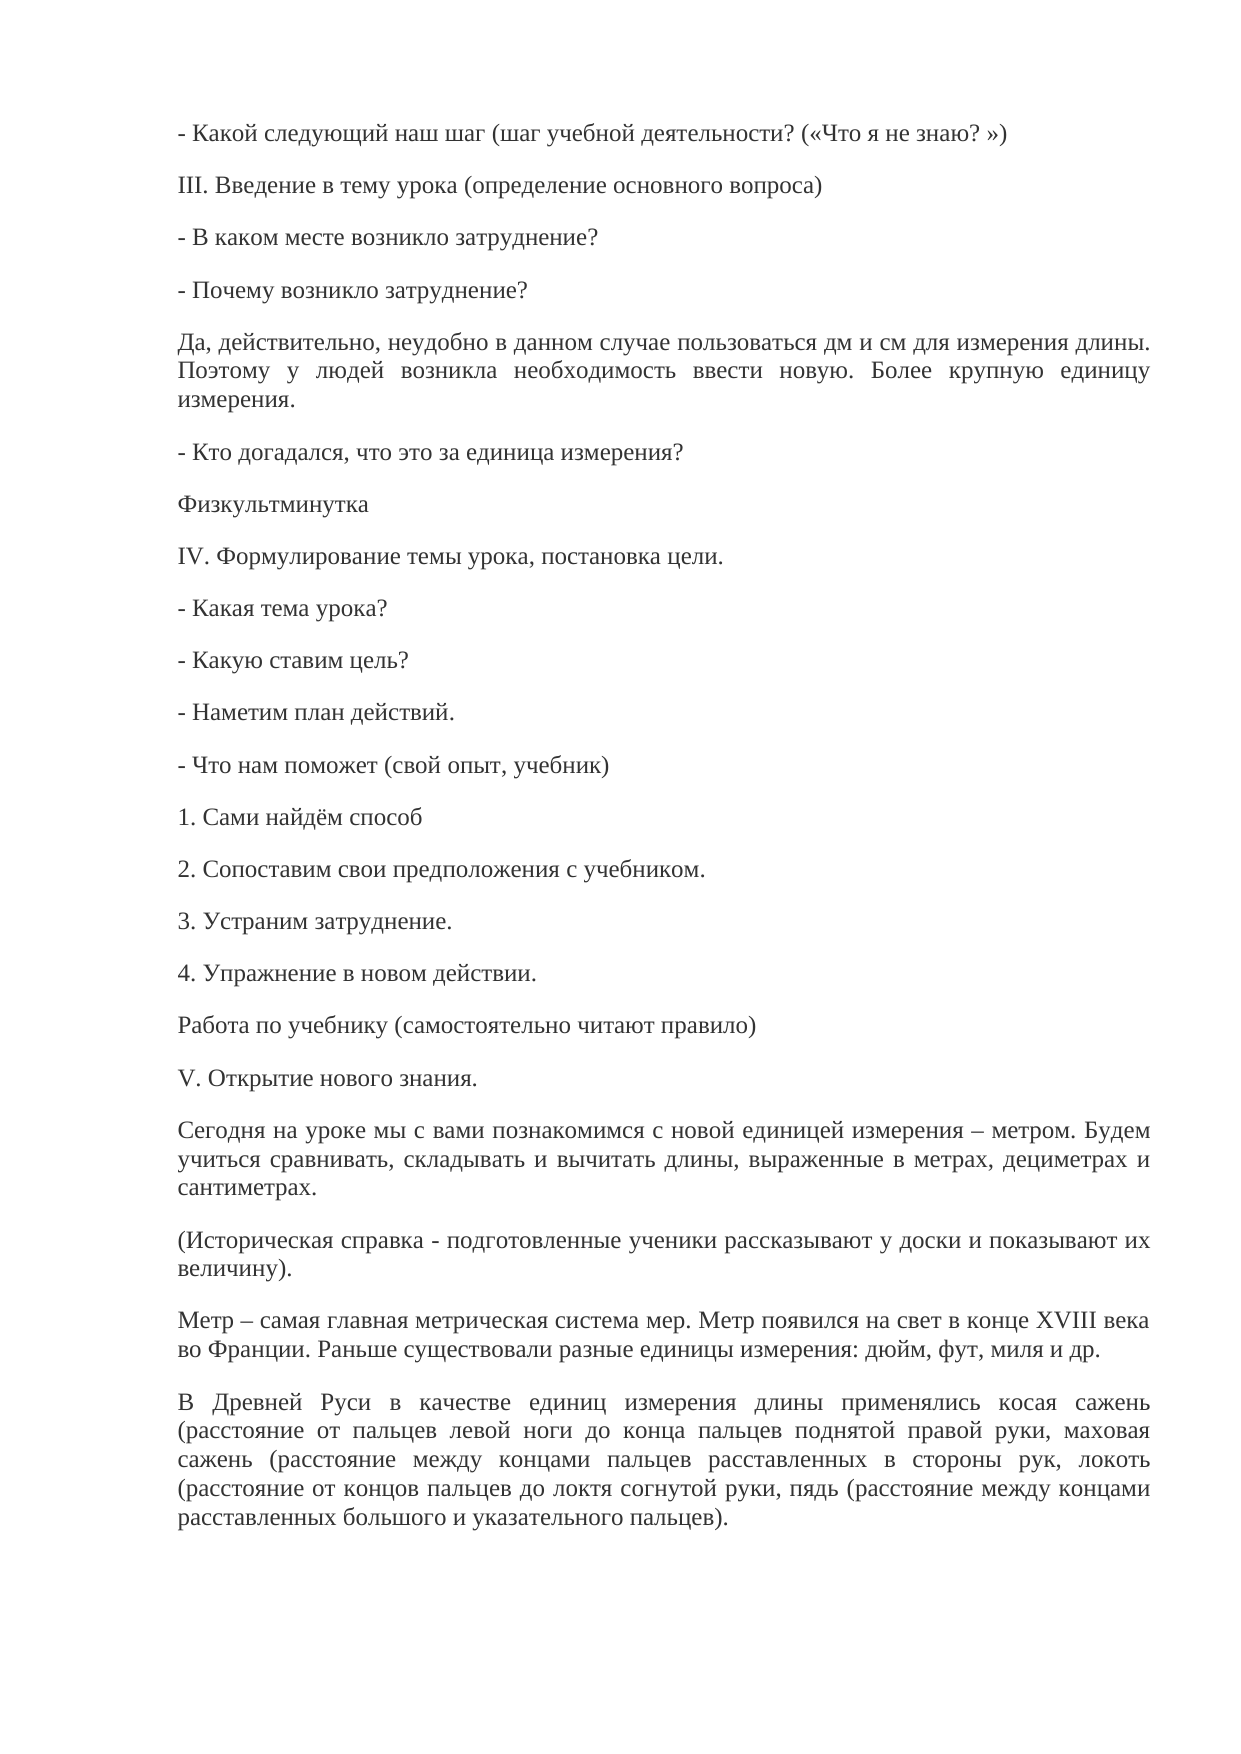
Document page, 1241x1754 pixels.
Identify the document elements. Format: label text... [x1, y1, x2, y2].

text Сегодня на уроке мы с вами познакомимся с новой единицей измерения – метром. Будем учиться сравнивать, складывать и вычитать длины, выраженные в метрах, дециметрах и сантиметрах. [177, 1115, 1152, 1201]
text III. Введение в тему урока (определение основного вопроса) [177, 170, 1152, 199]
text Да, действительно, неудобно в данном случае пользоваться дм и см для измерения длины. Поэтому у людей возникла необходимость ввести новую. Более крупную единицу измерения. [177, 327, 1152, 413]
text Работа по учебнику (самостоятельно читают правило) [177, 1011, 1152, 1039]
text - Какой следующий наш шаг (шаг учебной деятельности? («Что я не знаю? ») [177, 118, 1152, 147]
text 2. Сопоставим свои предположения с учебником. [177, 854, 1152, 883]
text 3. Устраним затруднение. [177, 906, 1152, 935]
text В Древней Руси в качестве единиц измерения длины применялись косая сажень (расстояние от пальцев левой ноги до конца пальцев поднятой правой руки, маховая сажень (расстояние между концами пальцев расставленных в стороны рук, локоть (расстояние от концов пальцев до локтя согнутой руки, пядь (расстояние между концами расставленных большого и указательного пальцев). [177, 1387, 1152, 1530]
text - Кто догадался, что это за единица измерения? [177, 437, 1152, 465]
text - В каком месте возникло затруднение? [177, 222, 1152, 251]
text - Какая тема урока? [177, 593, 1152, 622]
text - Почему возникло затруднение? [177, 275, 1152, 303]
text IV. Формулирование темы урока, постановка цели. [177, 541, 1152, 570]
text 1. Сами найдём способ [177, 802, 1152, 831]
text V. Открытие нового знания. [177, 1063, 1152, 1092]
text Метр – самая главная метрическая система мер. Метр появился на свет в конце XVIII века во Франции. Раньше существовали разные единицы измерения: дюйм, фут, миля и др. [177, 1306, 1152, 1363]
text 4. Упражнение в новом действии. [177, 958, 1152, 987]
text (Историческая справка - подготовленные ученики рассказывают у доски и показывают их величину). [177, 1225, 1152, 1282]
text - Какую ставим цель? [177, 645, 1152, 674]
text Физкультминутка [177, 489, 1152, 517]
text - Что нам поможет (свой опыт, учебник) [177, 750, 1152, 778]
text - Наметим план действий. [177, 697, 1152, 726]
